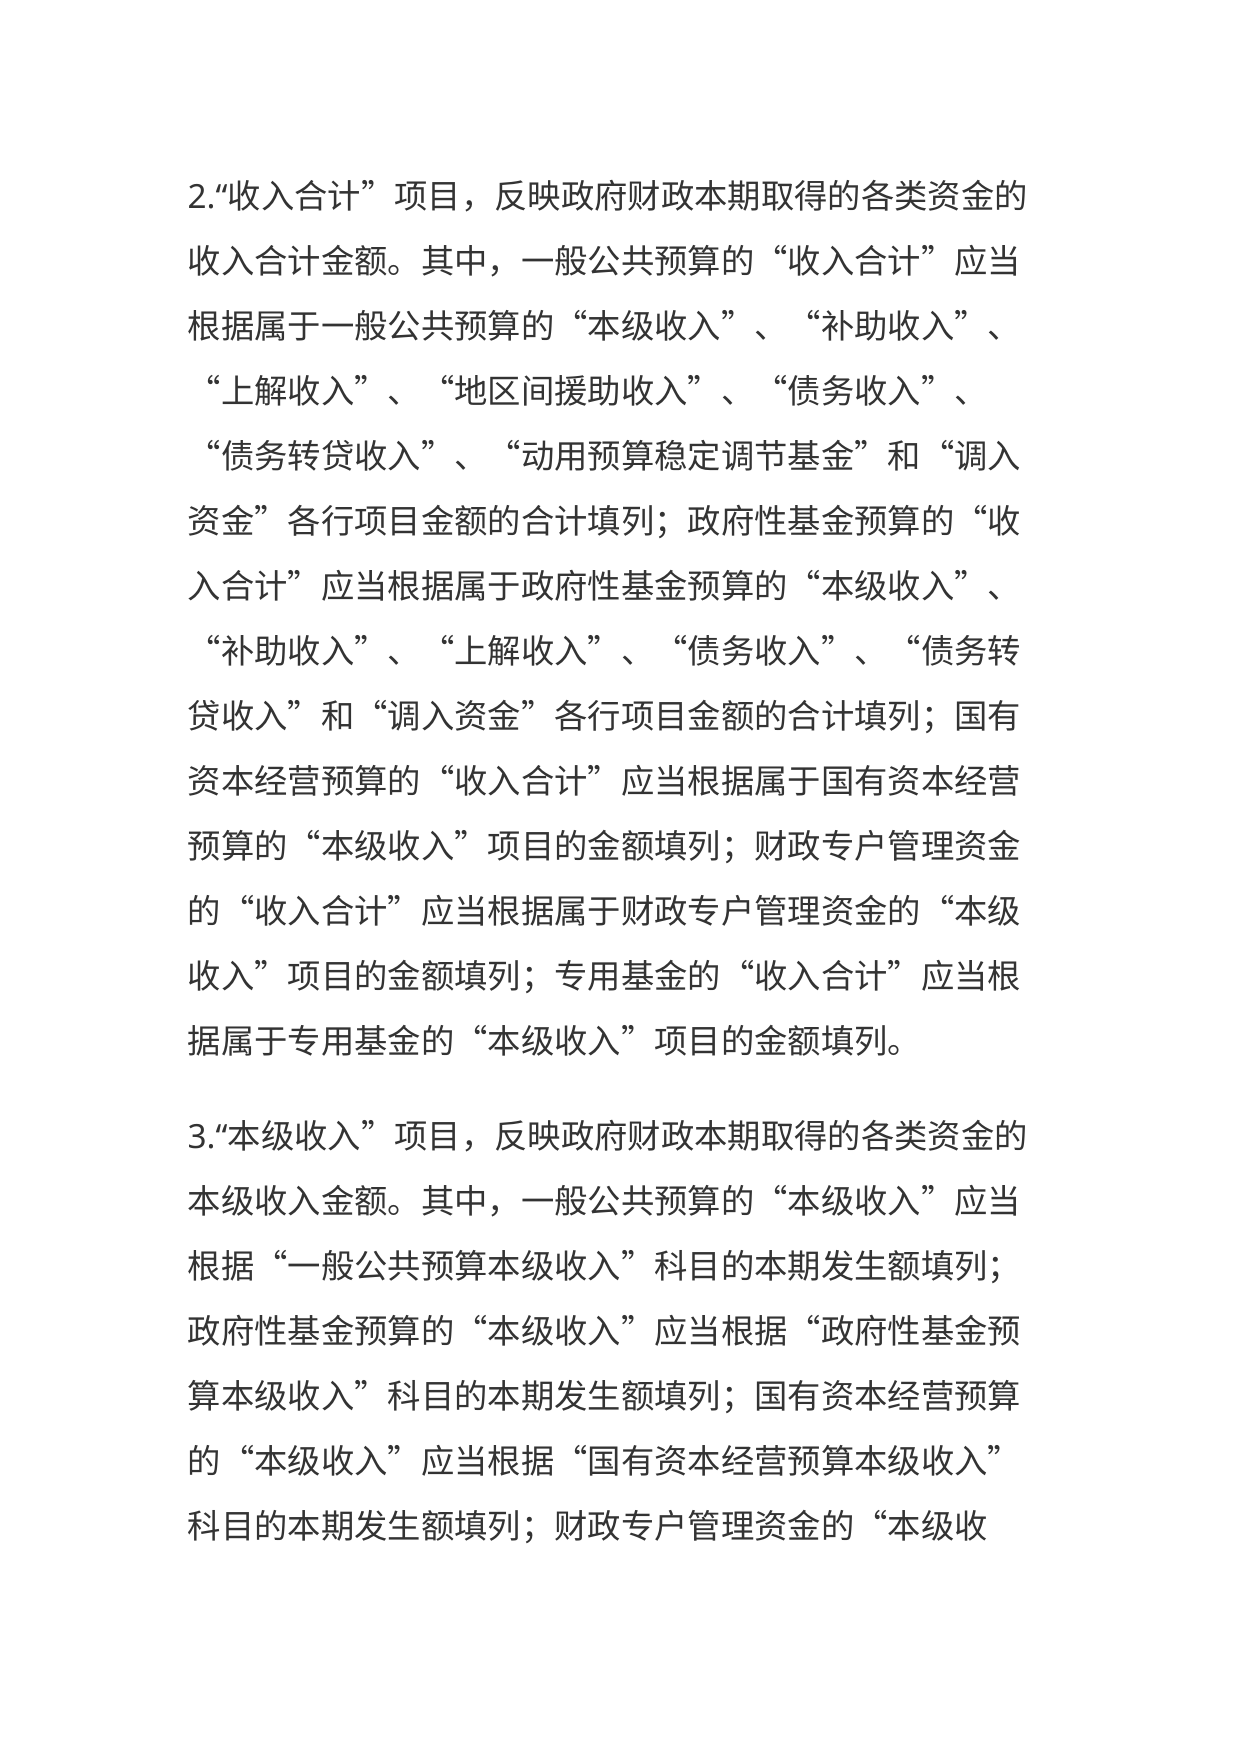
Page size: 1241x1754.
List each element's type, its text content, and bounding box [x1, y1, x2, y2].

text 2.“收入合计”项目，反映政府财政本期取得的各类资金的收入合计金额。其中，一般公共预算的“收入合计”应当根据属于一般公共预算的“本级收入”、“补助收入”、“上解收入”、“地区间援助收入”、“债务收入”、“债务转贷收入”、“动用预算稳定调节基金”和“调入资金”各行项目金额的合计填列；政府性基金预算的“收入合计”应当根据属于政府性基金预算的“本级收入”、“补助收入”、“上解收入”、“债务收入”、“债务转贷收入”和“调入资金”各行项目金额的合计填列；国有资本经营预算的“收入合计”应当根据属于国有资本经营预算的“本级收入”项目的金额填列；财政专户管理资金的“收入合计”应当根据属于财政专户管理资金的“本级收入”项目的金额填列；专用基金的“收入合计”应当根据属于专用基金的“本级收入”项目的金额填列。 [187, 162, 1053, 1072]
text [187, 1101, 1053, 1556]
